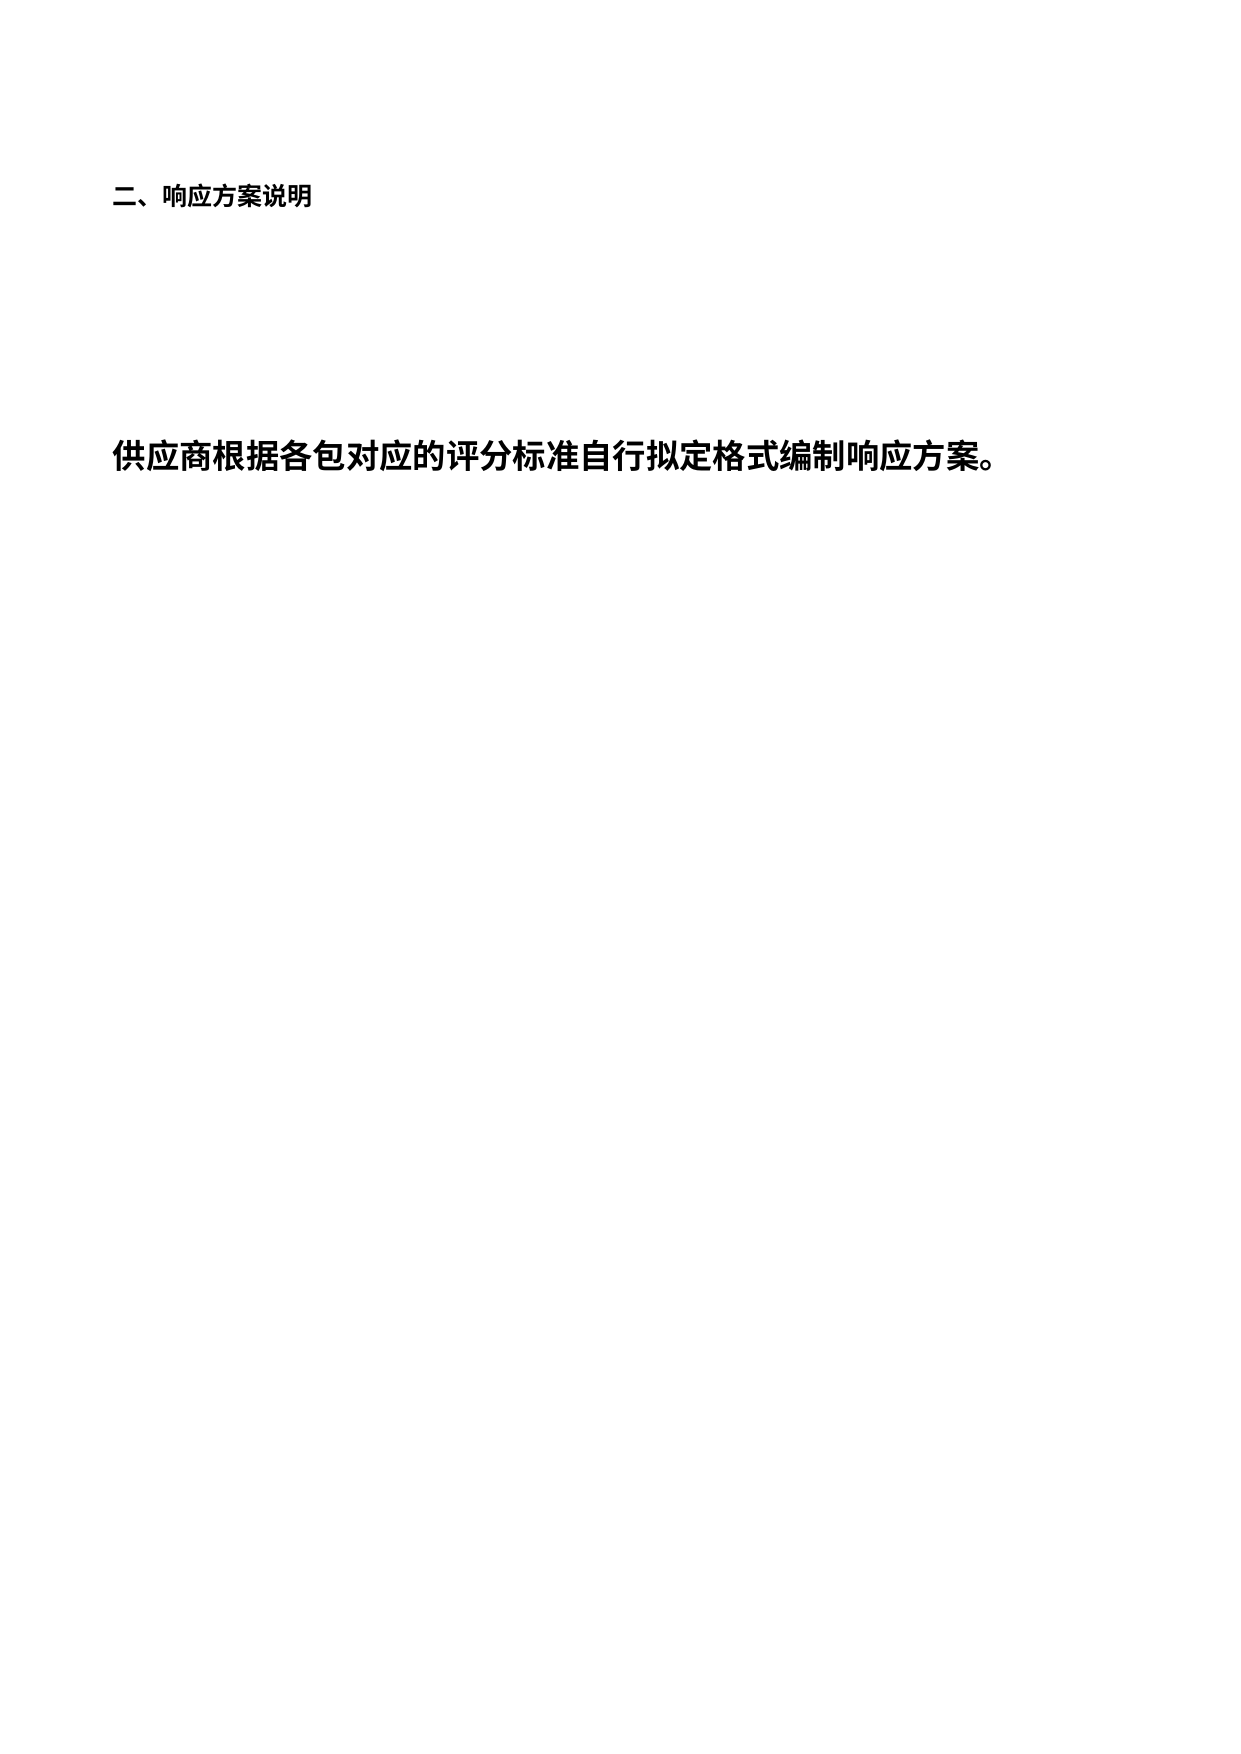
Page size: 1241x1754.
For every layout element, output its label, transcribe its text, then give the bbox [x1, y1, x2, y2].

text 供应商根据各包对应的评分标准自行拟定格式编制响应方案。 [112, 422, 1128, 487]
text 二、响应方案说明 [112, 162, 1128, 227]
